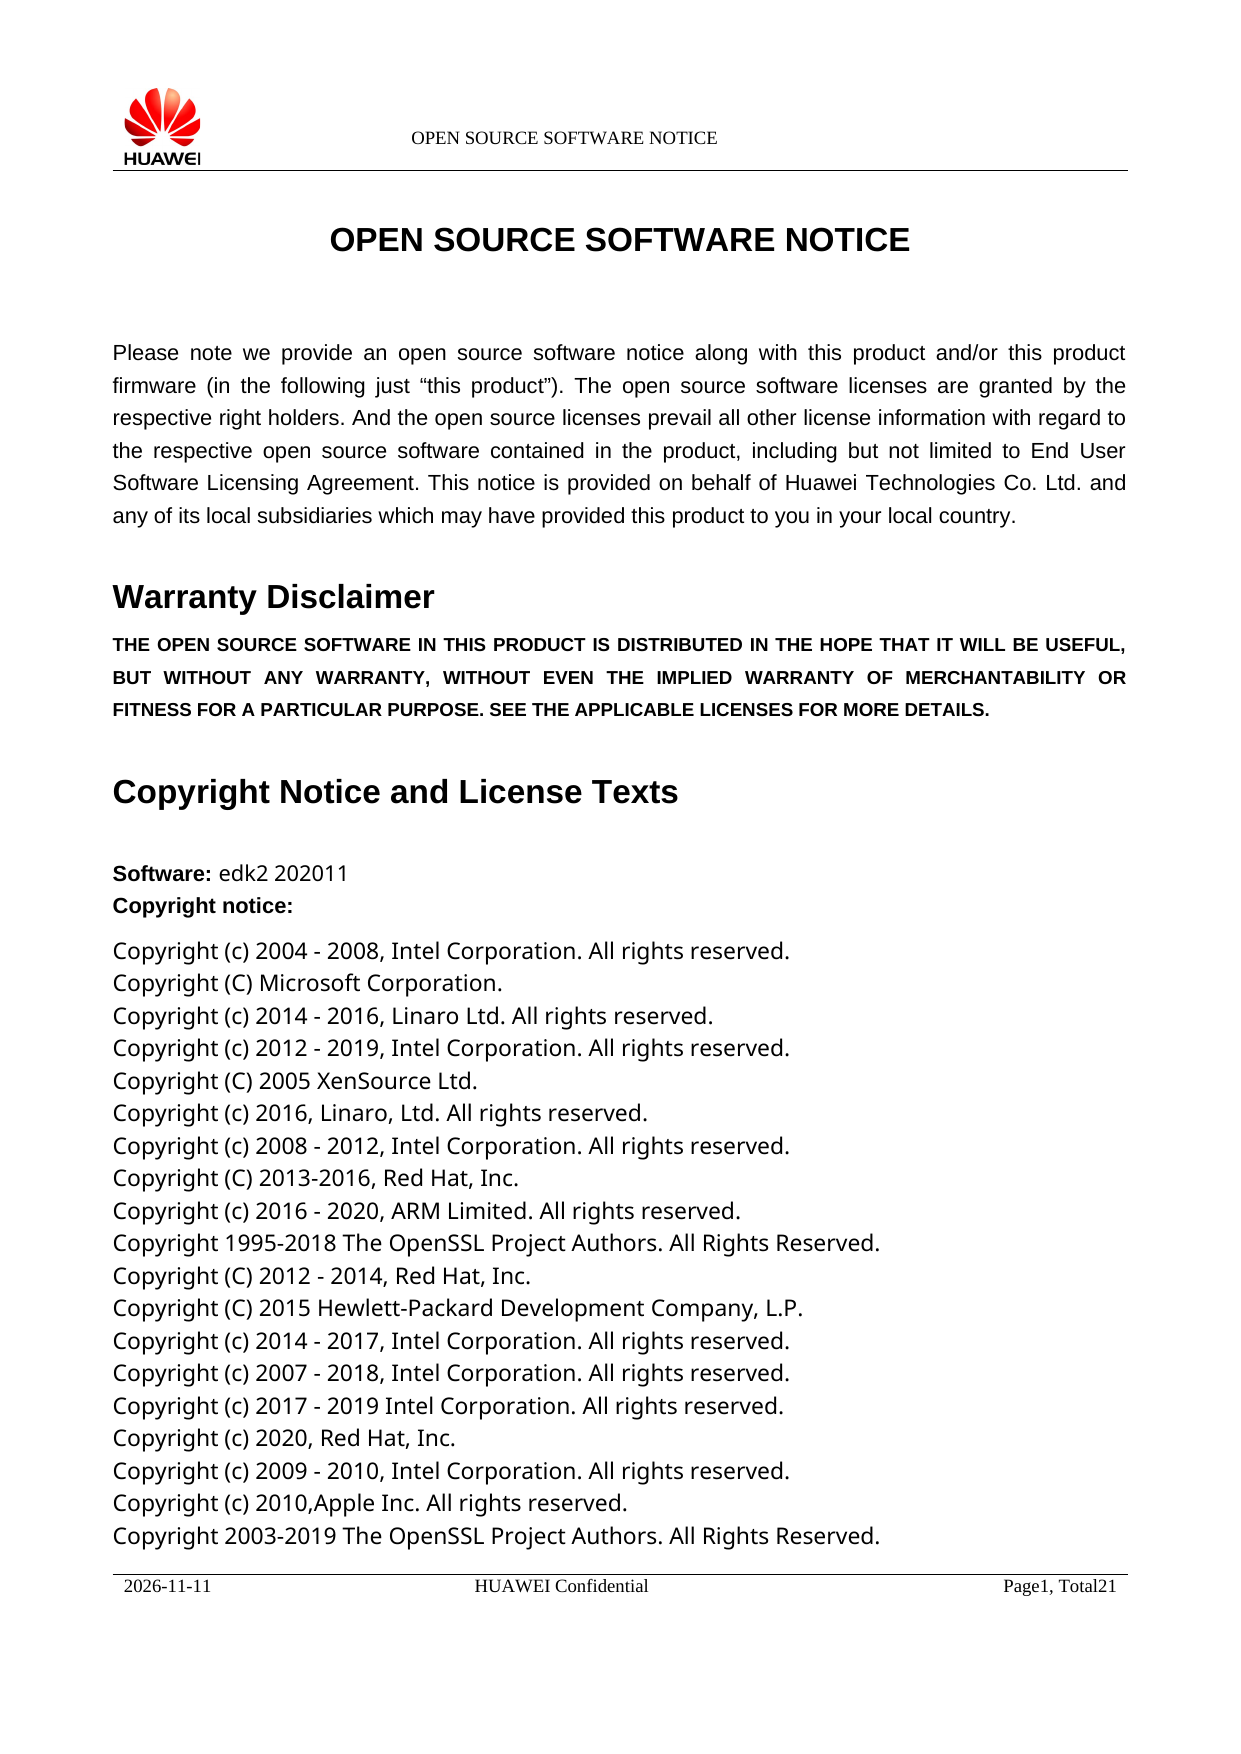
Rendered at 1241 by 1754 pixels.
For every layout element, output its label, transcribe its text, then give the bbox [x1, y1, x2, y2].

text Warranty Disclaimer [112, 564, 1128, 629]
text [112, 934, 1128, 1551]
picture [124, 88, 201, 165]
text Copyright Notice and License Texts [112, 759, 1128, 824]
text Please note we provide an open source software notice along with this product and/or this product firmware (in the following just “this product”). The open source software licenses are granted by the respective right holders. And the open source licenses prevail all other license information with regard to the respective open source software contained in the product, including but not limited to End User Software Licensing Agreement. This notice is provided on behalf of Huawei Technologies Co. Ltd. and any of its local subsidiaries which may have provided this product to you in your local country. [112, 336, 1128, 531]
text The open source software in this product is distributed in the hope that it will be useful, but WITHOUT ANY WARRANTY, without even the implied warranty of MERCHANTABILITY or FITNESS FOR A PARTICULAR PURPOSE. See the applicable licenses for more details. [112, 629, 1128, 726]
title Software: edk2 202011 [112, 856, 1128, 889]
text Copyright notice: [112, 889, 1128, 921]
text OPEN SOURCE SOFTWARE NOTICE [112, 206, 1128, 271]
